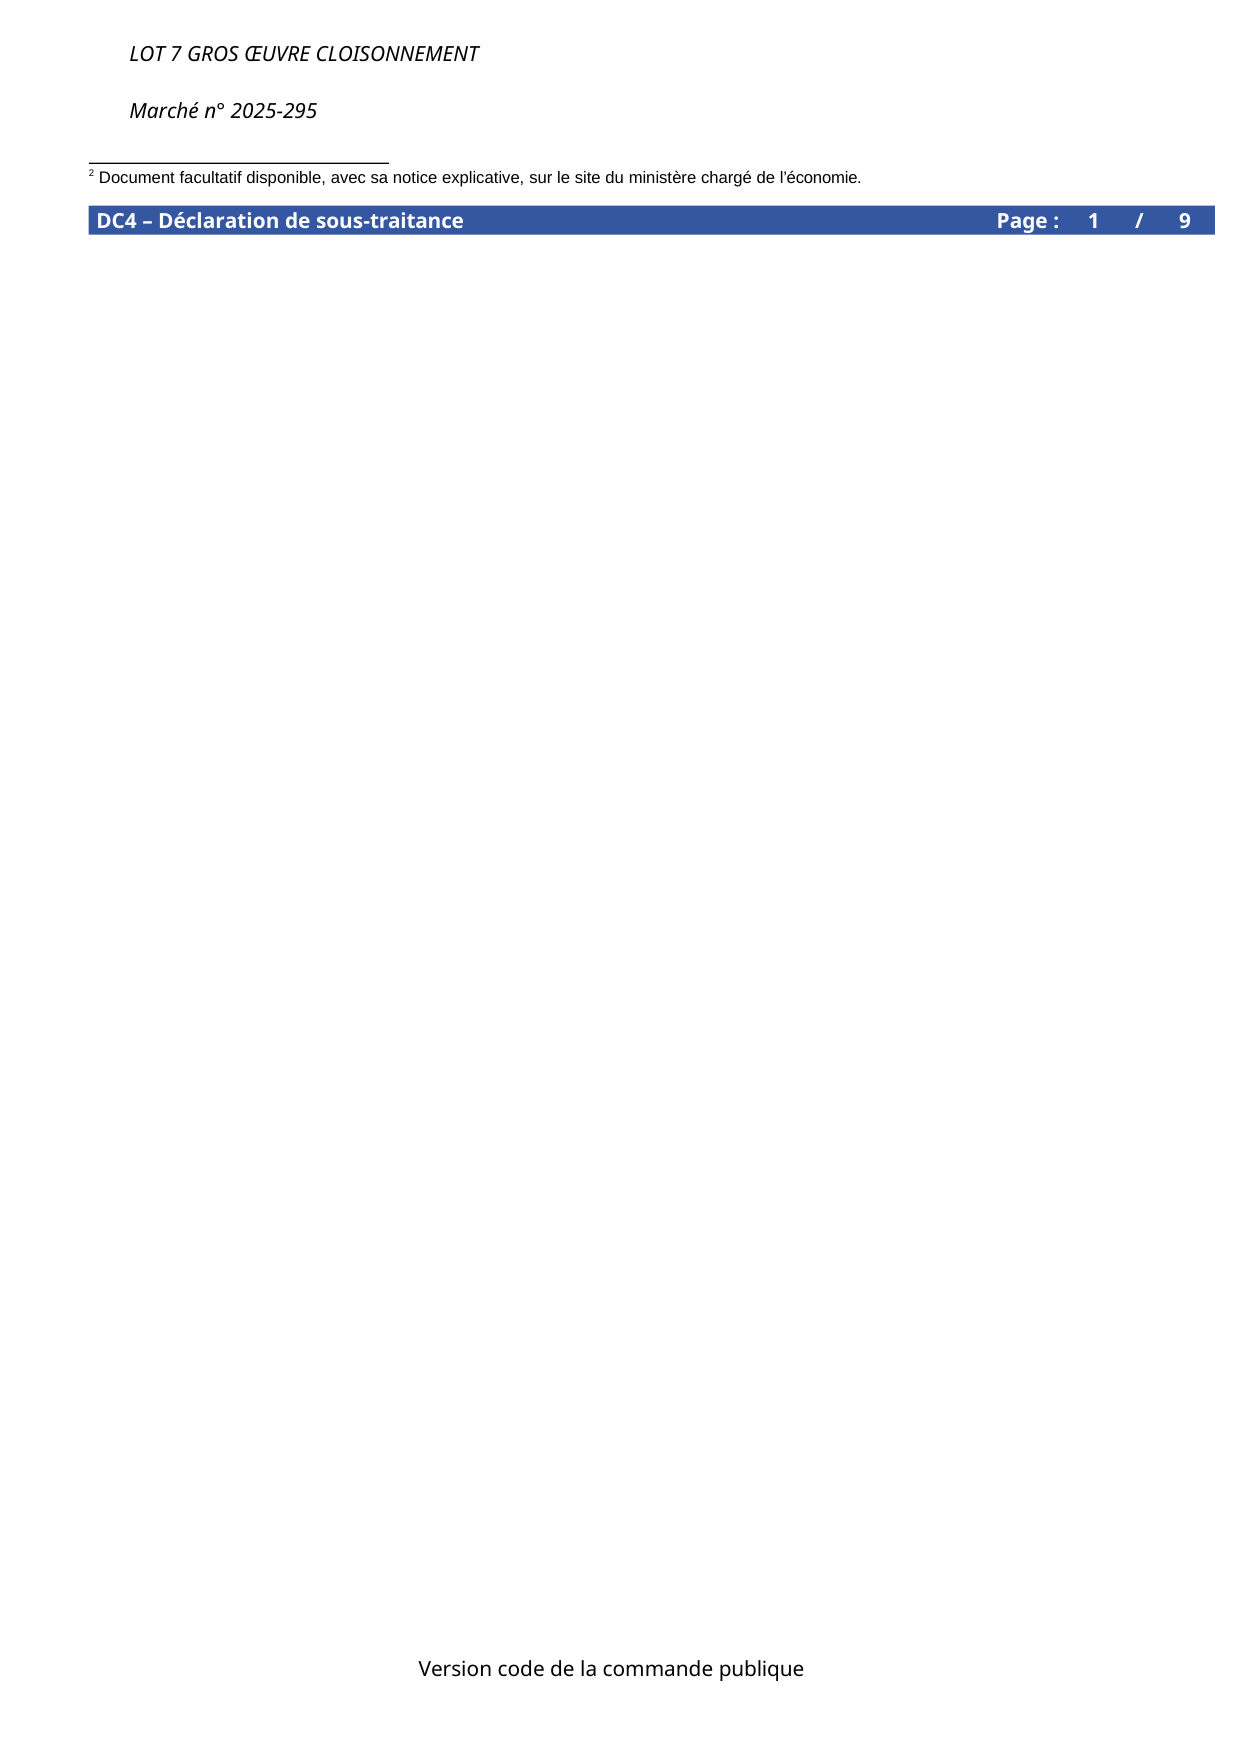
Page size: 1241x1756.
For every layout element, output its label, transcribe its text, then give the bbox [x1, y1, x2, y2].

text 2 Document facultatif disponible, avec sa notice explicative, sur le site du ministère chargé de l’économie. [89, 167, 1226, 187]
text Marché n° 2025-295 [54, 96, 1226, 125]
text LOT 7 GROS ŒUVRE CLOISONNEMENT [54, 39, 1226, 68]
